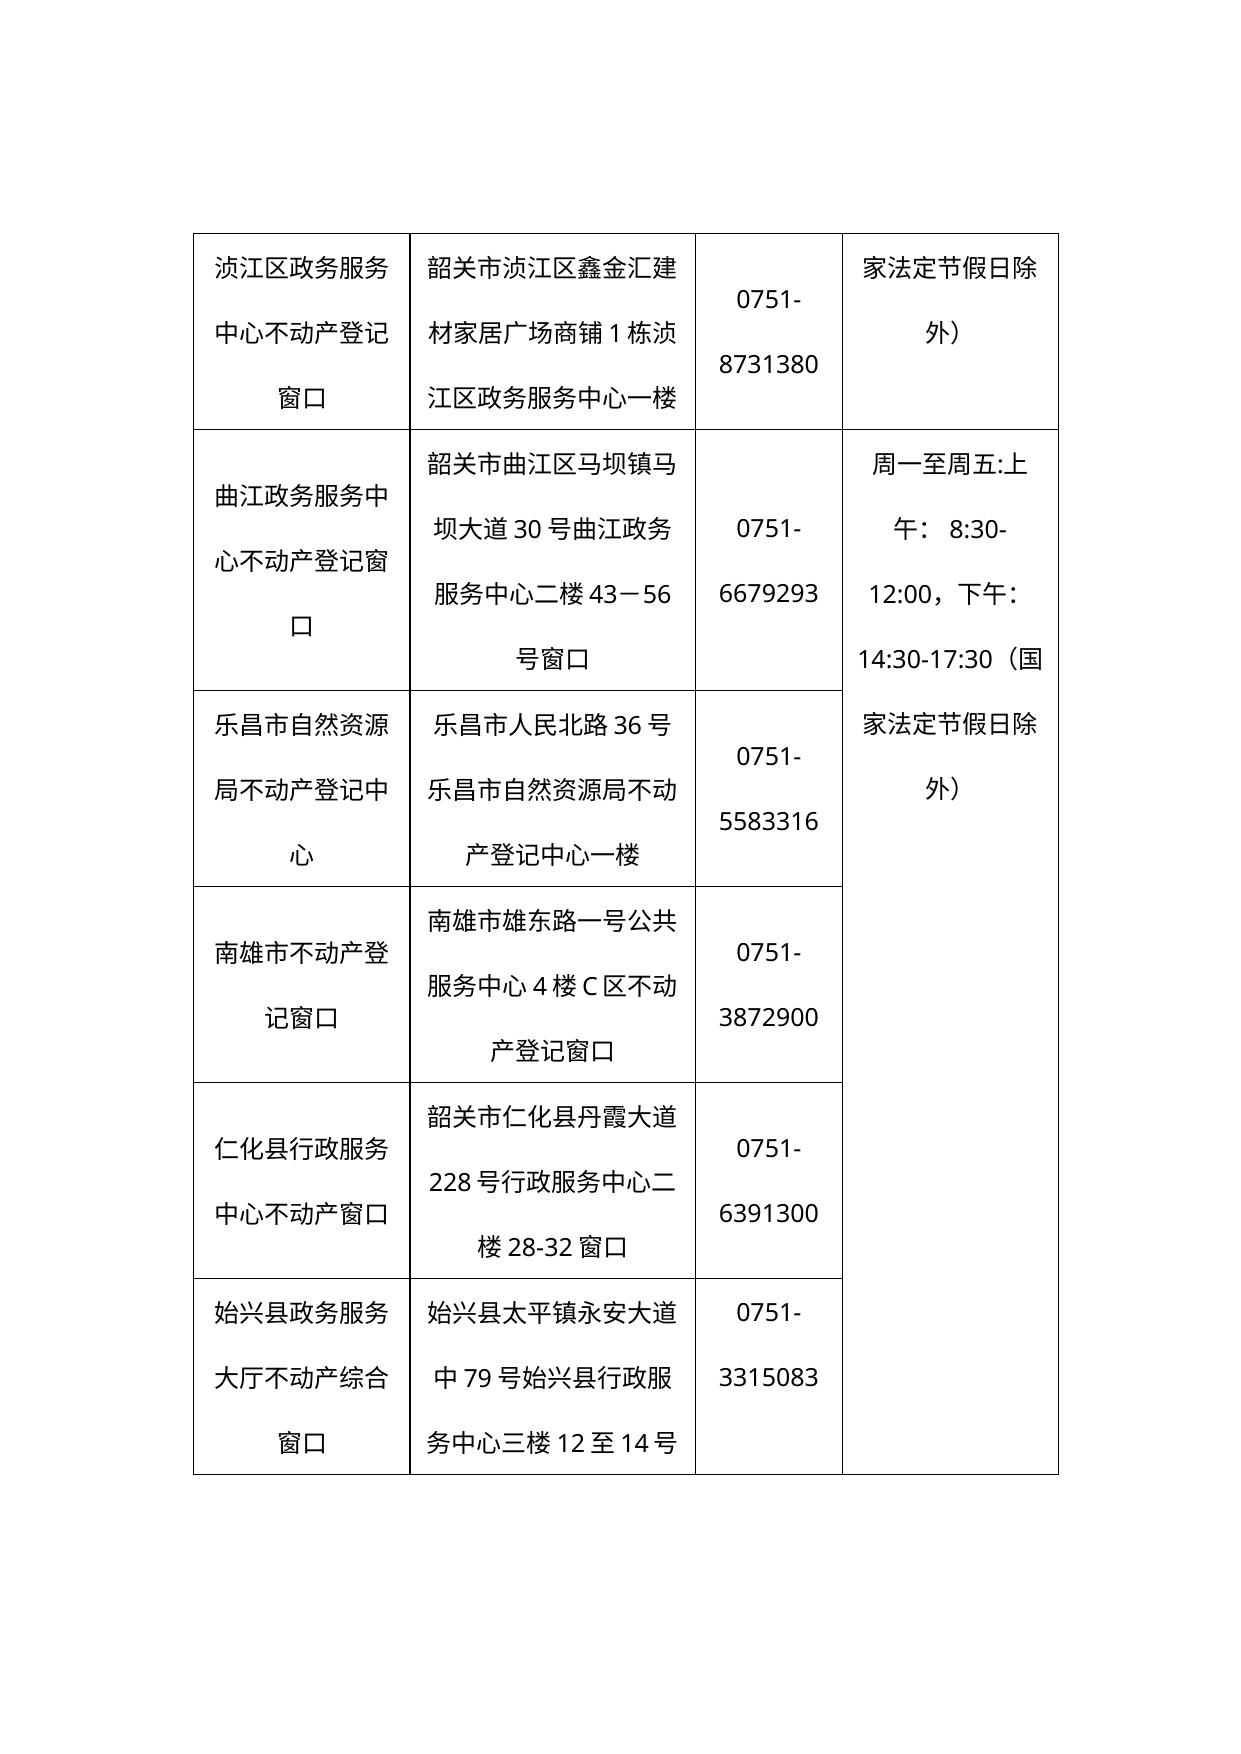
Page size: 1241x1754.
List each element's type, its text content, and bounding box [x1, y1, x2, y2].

table_cell 韶关市浈江区鑫金汇建材家居广场商铺1栋浈江区政务服务中心一楼 [411, 234, 695, 429]
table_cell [411, 1279, 695, 1474]
table_cell 南雄市不动产登记窗口 [194, 887, 409, 1082]
table_cell 0751-6391300 [696, 1083, 842, 1278]
table_cell 0751-3315083 [696, 1279, 842, 1474]
table_cell 0751- 8731380 [696, 234, 842, 429]
table_cell 韶关市曲江区马坝镇马坝大道30号曲江政务服务中心二楼43－56号窗口 [411, 430, 695, 690]
table_cell 0751-3872900 [696, 887, 842, 1082]
table_cell 仁化县行政服务中心不动产窗口 [194, 1083, 409, 1278]
table_cell 乐昌市人民北路36号乐昌市自然资源局不动产登记中心一楼 [411, 691, 695, 886]
table_cell 南雄市雄东路一号公共服务中心4楼C区不动产登记窗口 [411, 887, 695, 1082]
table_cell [843, 234, 1058, 429]
table_cell 周一至周五:上午： 8:30-12:00，下午：14:30-17:30（国家法定节假日除外） [843, 430, 1058, 1474]
table_cell 0751-6679293 [696, 430, 842, 690]
table_cell 曲江政务服务中心不动产登记窗口 [194, 430, 409, 690]
table_cell 0751-5583316 [696, 691, 842, 886]
